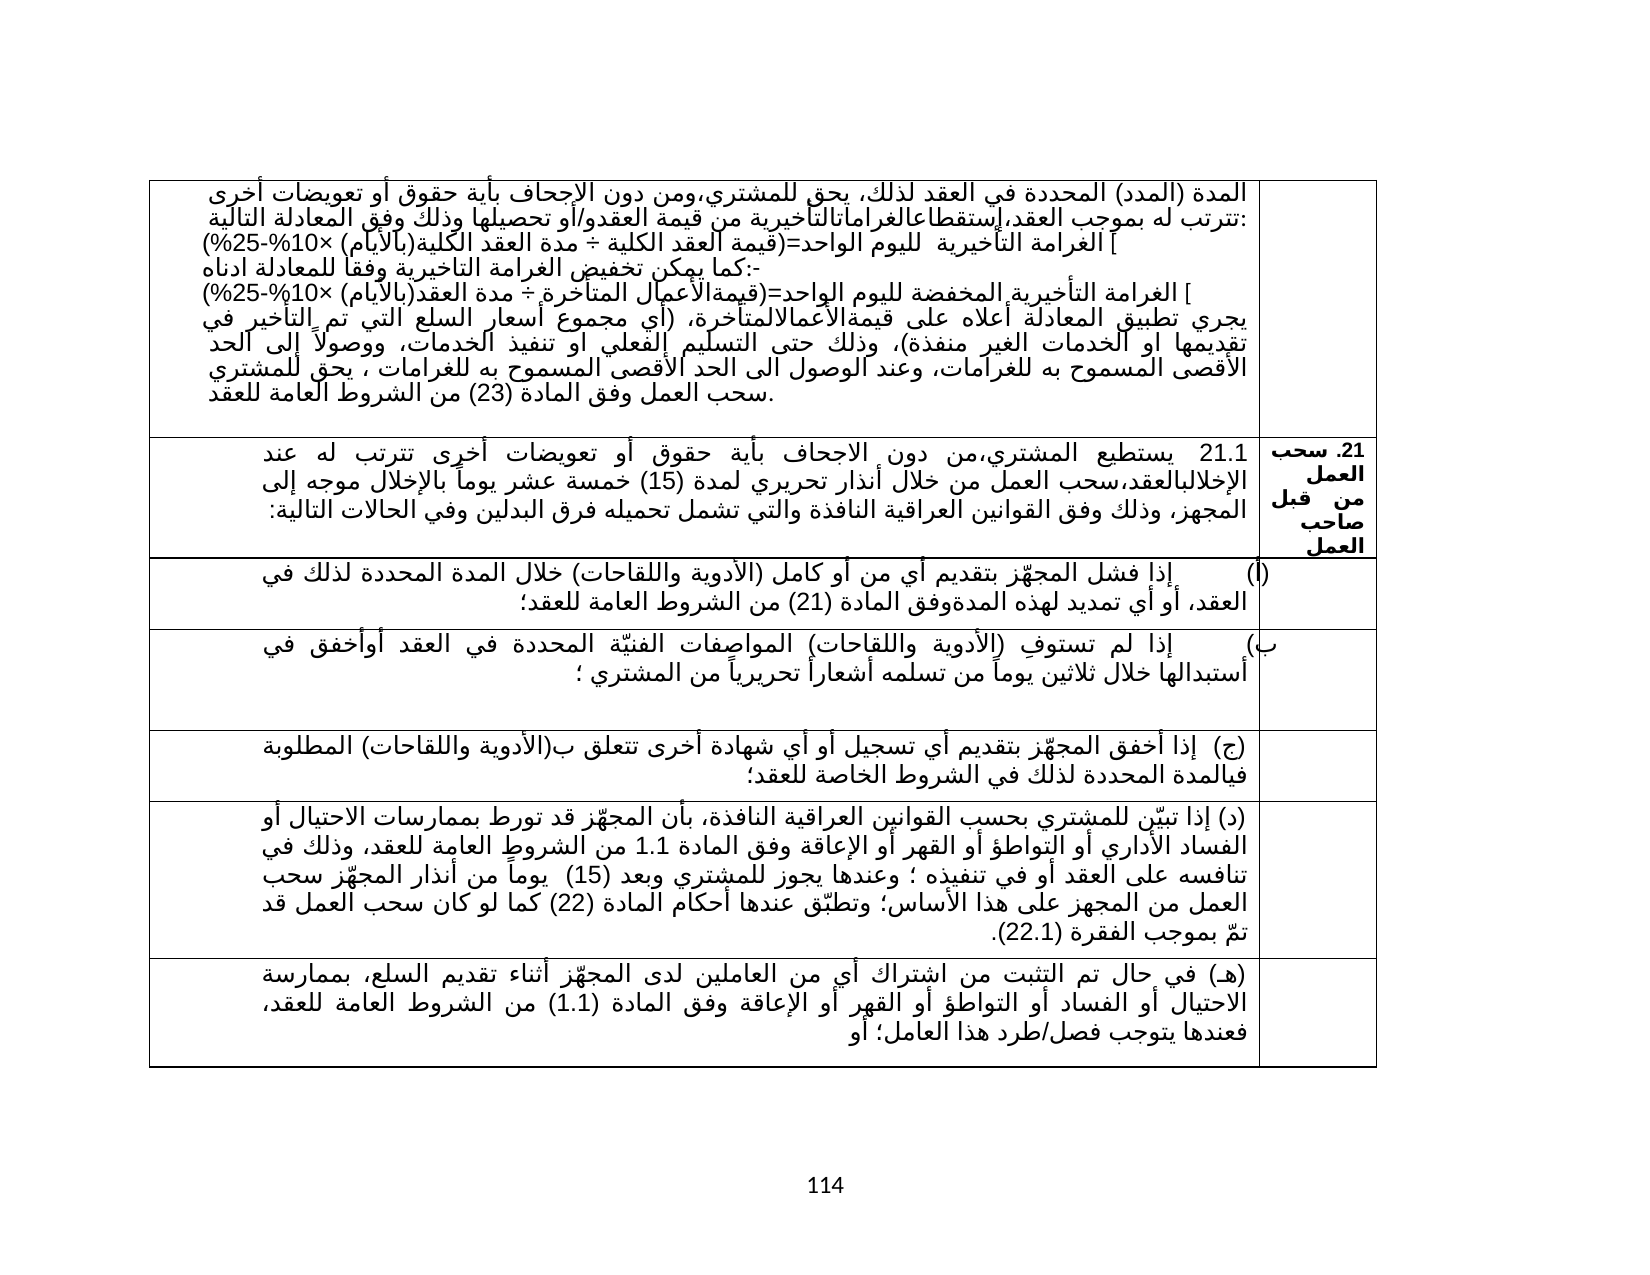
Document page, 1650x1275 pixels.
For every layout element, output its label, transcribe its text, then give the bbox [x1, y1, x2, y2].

table_cell [1260, 802, 1376, 958]
table_cell إذا لم تستوفِ (الأدوية واللقاحات) المواصفات الفنيّة المحددة في العقد أوأخفق في أستبدالها خلال ثلاثين يوماً من تسلمه أشعارأ تحريرياً من المشتري ؛ [150, 630, 1259, 730]
table_cell [1260, 630, 1376, 730]
table_cell 21.1 يستطيع المشتري،من دون الاجحاف بأية حقوق أو تعويضات أخرى تترتب له عند الإخلالبالعقد،سحب العمل من خلال أنذار تحريري لمدة (15) خمسة عشر يوماً بالإخلال موجه إلى المجهز، وذلك وفق القوانين العراقية النافذة والتي تشمل تحميله فرق البدلين وفي الحالات التالية: [150, 438, 1259, 557]
table_cell (هـ) في حال تم التثبت من اشتراك أي من العاملين لدى المجهّز أثناء تقديم السلع، بممارسة الاحتيال أو الفساد أو التواطؤ أو القهر أو الإعاقة وفق المادة (1.1) من الشروط العامة للعقد، فعندها يتوجب فصل/طرد هذا العامل؛ أو [150, 959, 1259, 1066]
table_cell (ج) إذا أخفق المجهّز بتقديم أي تسجيل أو أي شهادة أخرى تتعلق ب(الأدوية واللقاحات) المطلوبة فيالمدة المحددة لذلك في الشروط الخاصة للعقد؛ [150, 731, 1259, 801]
table_cell 21. سحب العمل من قبل صاحب العمل [1260, 438, 1376, 557]
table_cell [150, 181, 1259, 437]
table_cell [1260, 181, 1376, 437]
table_cell (د) إذا تبيّن للمشتري بحسب القوانين العراقية النافذة، بأن المجهّز قد تورط بممارسات الاحتيال أو الفساد الأداري أو التواطؤ أو القهر أو الإعاقة وفق المادة 1.1 من الشروط العامة للعقد، وذلك في تنافسه على العقد أو في تنفيذه ؛ وعندها يجوز للمشتري وبعد (15) يوماً من أنذار المجهّز سحب العمل من المجهز على هذا الأساس؛ وتطبّق عندها أحكام المادة (22) كما لو كان سحب العمل قد تمّ بموجب الفقرة (22.1). [150, 802, 1259, 958]
table_cell إذا فشل المجهّز بتقديم أي من أو كامل (الأدوية واللقاحات) خلال المدة المحددة لذلك في العقد، أو أي تمديد لهذه المدةوفق المادة (21) من الشروط العامة للعقد؛ [150, 559, 1259, 628]
table_cell [1260, 959, 1376, 1066]
table_cell [1260, 559, 1376, 628]
table_cell [1260, 731, 1376, 801]
